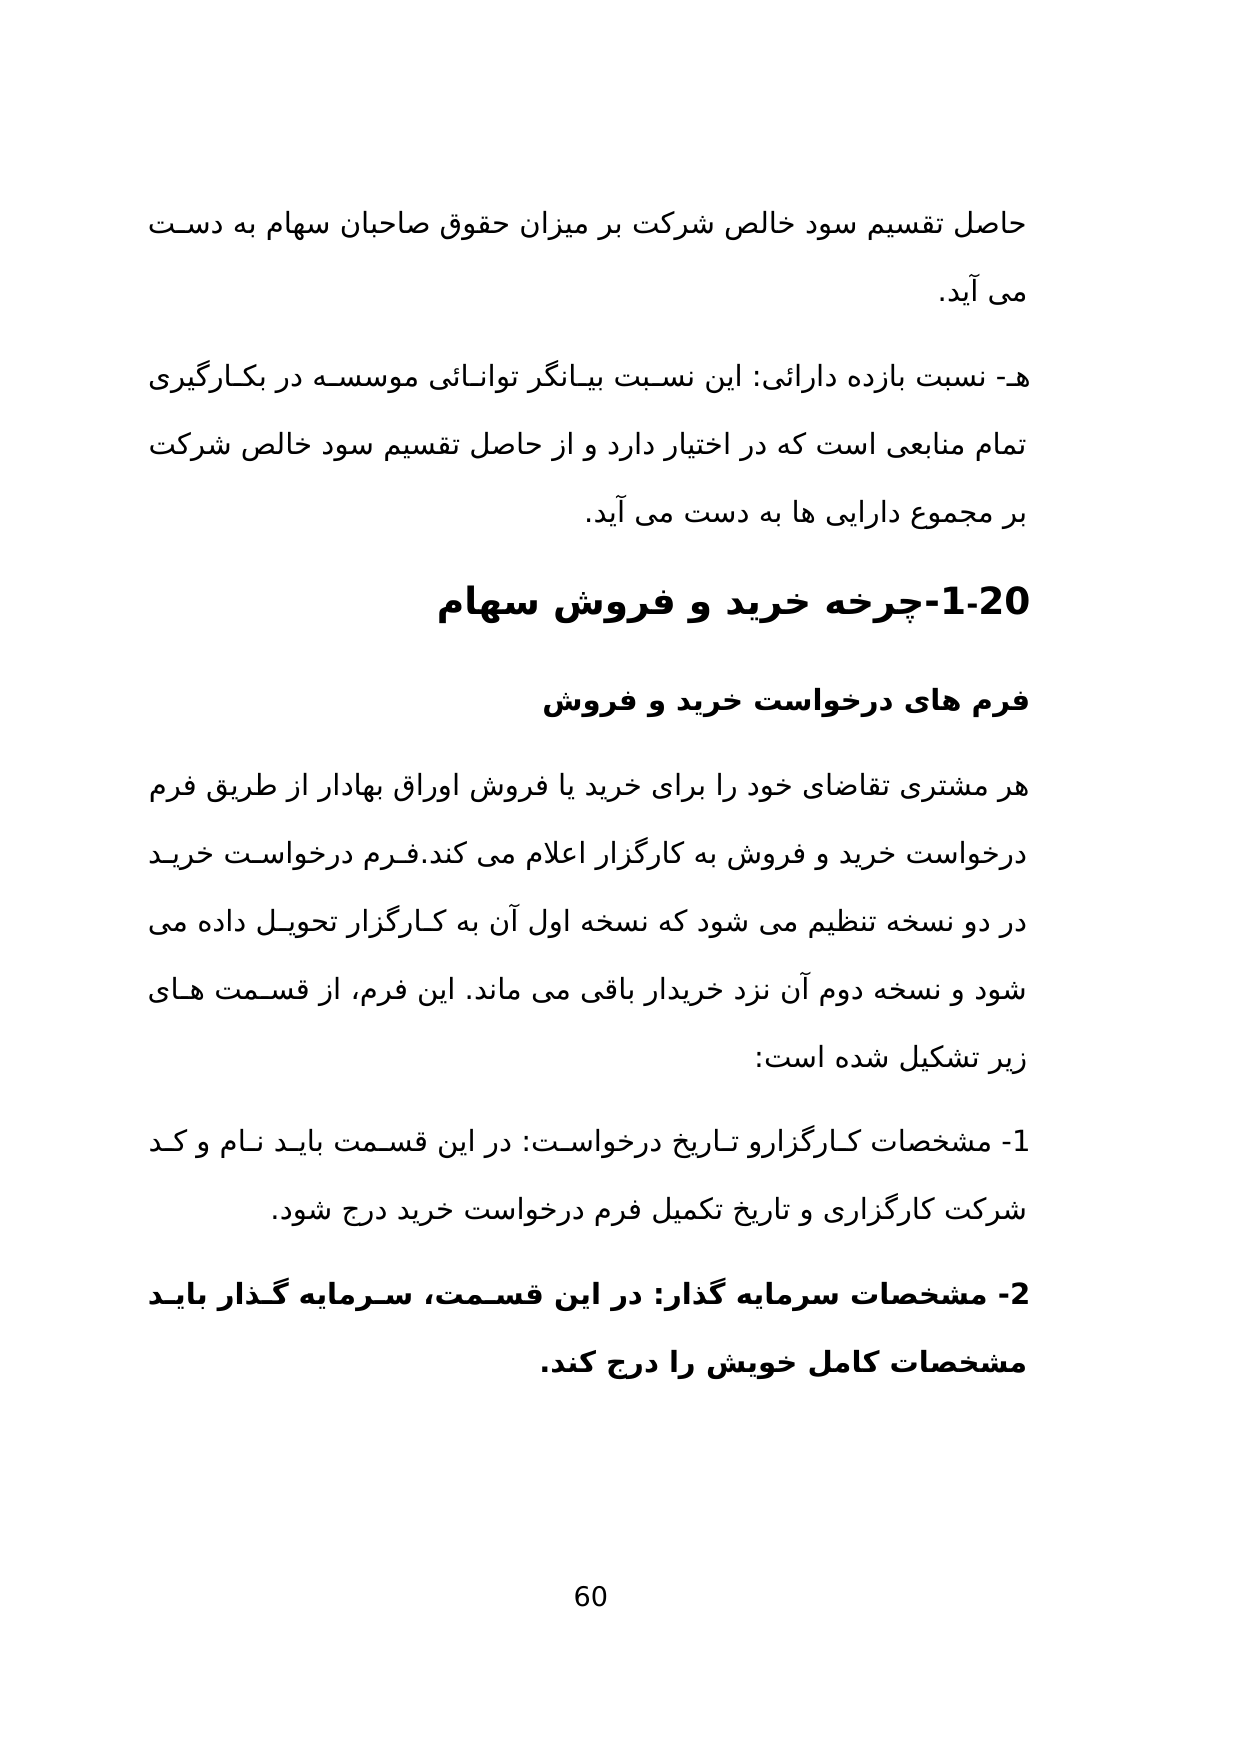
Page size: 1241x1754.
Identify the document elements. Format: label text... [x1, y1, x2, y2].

text 1-20-چرخه خرید و فروش سهام [148, 580, 1031, 623]
text هـ- نسبت بازده دارائی: این نسبت بیانگر توانائی موسسه در بکارگیری تمام منابعی است که در اختیار دارد و از حاصل تقسیم سود خالص شرکت بر مجموع دارایی ها به دست می آید. [148, 359, 1031, 529]
text 2- مشخصات سرمایه گذار: در این قسمت، سرمایه گذار باید مشخصات کامل خویش را درج کند. [148, 1277, 1031, 1379]
text فرم های درخواست خرید و فروش [148, 684, 1031, 718]
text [148, 207, 1031, 309]
text هر مشتری تقاضای خود را برای خرید یا فروش اوراق بهادار از طریق فرم درخواست خرید و فروش به کارگزار اعلام می کند.فرم درخواست خرید در دو نسخه تنظیم می شود که نسخه اول آن به کارگزار تحویل داده می شود و نسخه دوم آن نزد خریدار باقی می ماند. این فرم، از قسمت های زیر تشکیل شده است: [148, 768, 1031, 1074]
text 1- مشخصات کارگزارو تاریخ درخواست: در این قسمت باید نام و کد شرکت کارگزاری و تاریخ تکمیل فرم درخواست خرید درج شود. [148, 1124, 1031, 1226]
